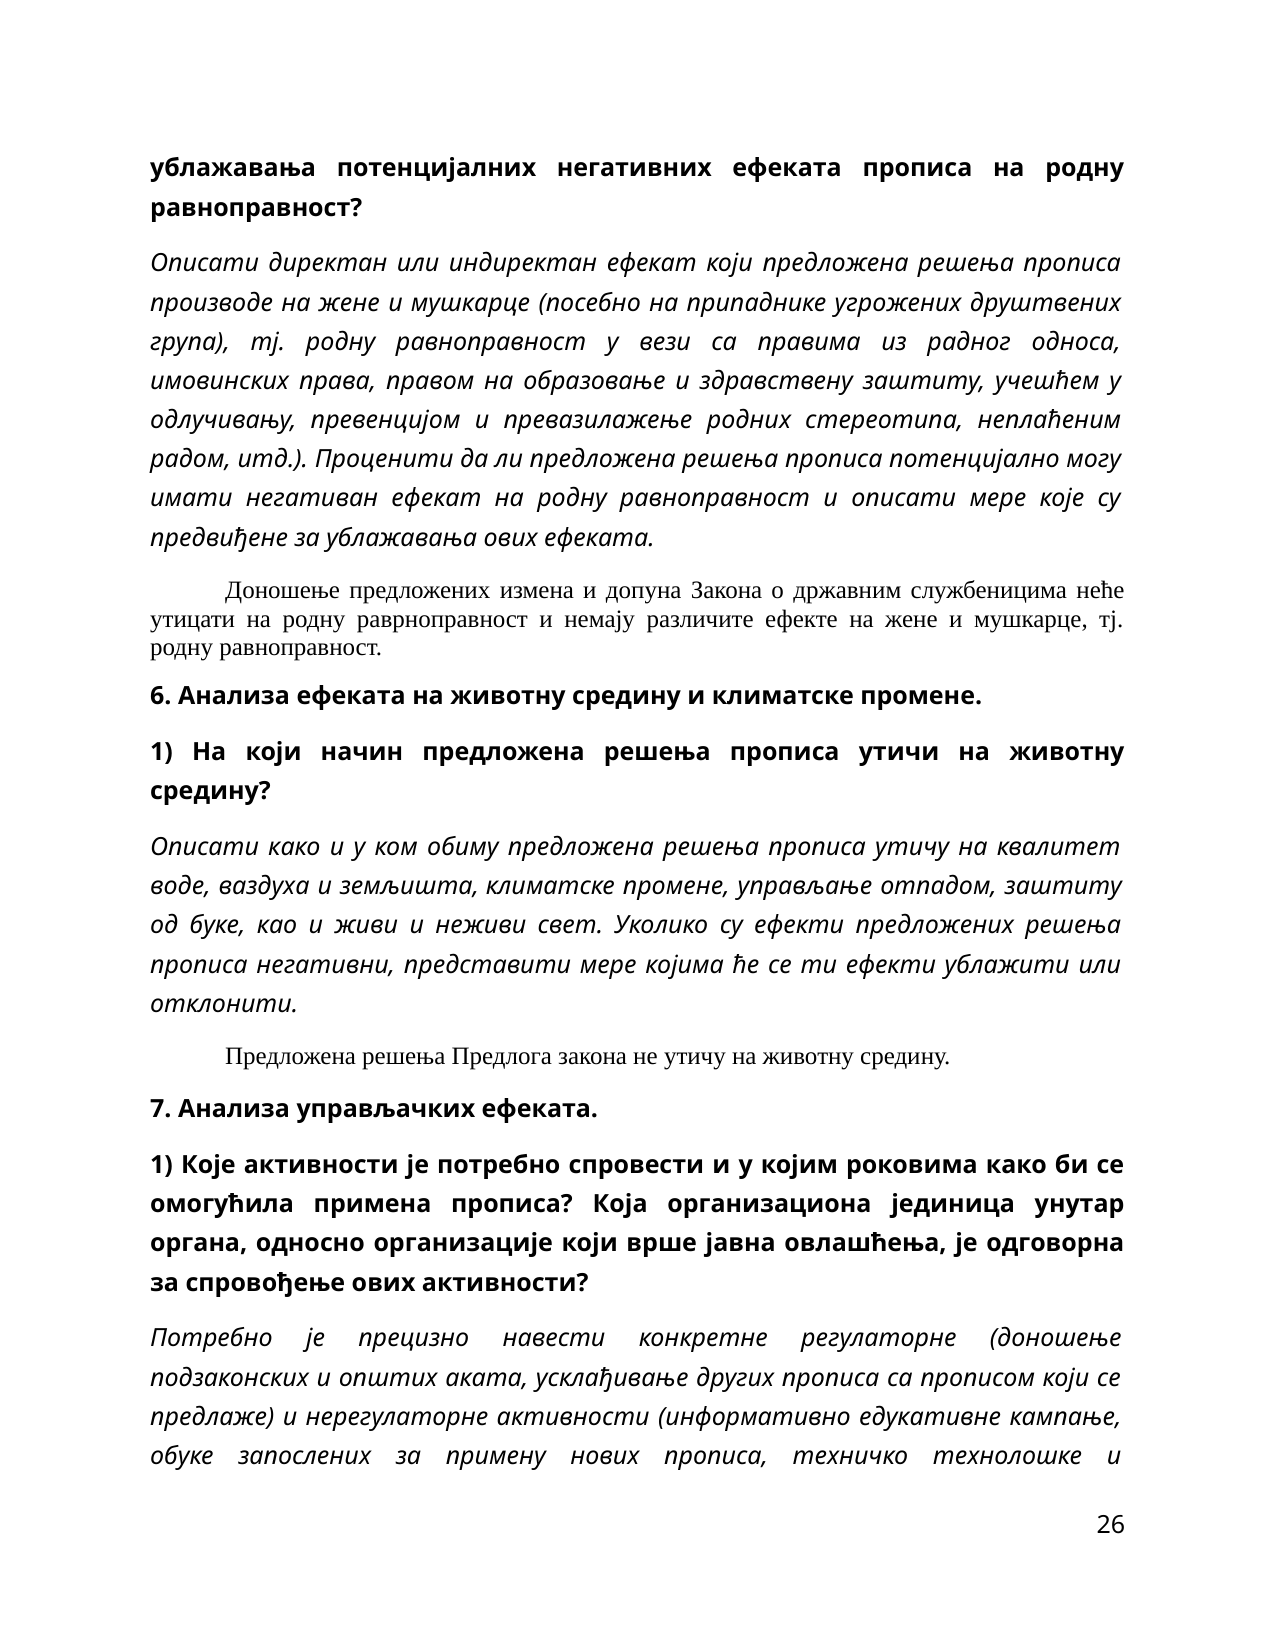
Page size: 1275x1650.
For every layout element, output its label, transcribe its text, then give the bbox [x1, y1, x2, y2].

text Описати директан или индиректан ефекат који предложена решења прописа производе на жене и мушкарце (посебно на припаднике угрожених друштвених група), тј. родну равноправност у вези са правима из радног односа, имовинских права, правом на образовање и здравствену заштиту, учешћем у одлучивању, превенцијом и превазилажење родних стереотипа, неплаћеним радом, итд.). Проценити да ли предложена решења прописа потенцијално могу имати негативан ефекат на родну равноправност и описати мере које су предвиђене за ублажавања ових ефеката. [150, 245, 1125, 553]
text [150, 1320, 1125, 1472]
text 1) На који начин предложена решења прописа утичи на животну средину? [150, 734, 1125, 807]
text Доношење предложених измена и допуна Закона о државним службеницима неће утицати на родну раврноправност и немају различите ефекте на жене и мушкарце, тј. родну равноправност. [150, 575, 1125, 661]
text 6. Анализа ефеката на животну средину и климатске промене. [150, 678, 1125, 712]
text Описати како и у ком обиму предложена решења прописа утичу на квалитет воде, ваздуха и земљишта, климатске промене, управљање отпадом, заштиту од буке, као и живи и неживи свет. Уколико су ефекти предложених решења прописа негативни, представити мере којима ће се ти ефекти ублажити или отклонити. [150, 829, 1125, 1019]
text Предложена решења Предлога закона не утичу на животну средину. [150, 1041, 1125, 1070]
text 1) Које активности је потребно спровести и у којим роковима како би се омогућила примена прописа? Која организациона јединица унутар органа, односно организације који врше јавна овлашћења, је одговорна за спровођење ових активности? [150, 1147, 1125, 1298]
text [150, 150, 1125, 223]
text 7. Анализа управљачких ефеката. [150, 1091, 1125, 1125]
